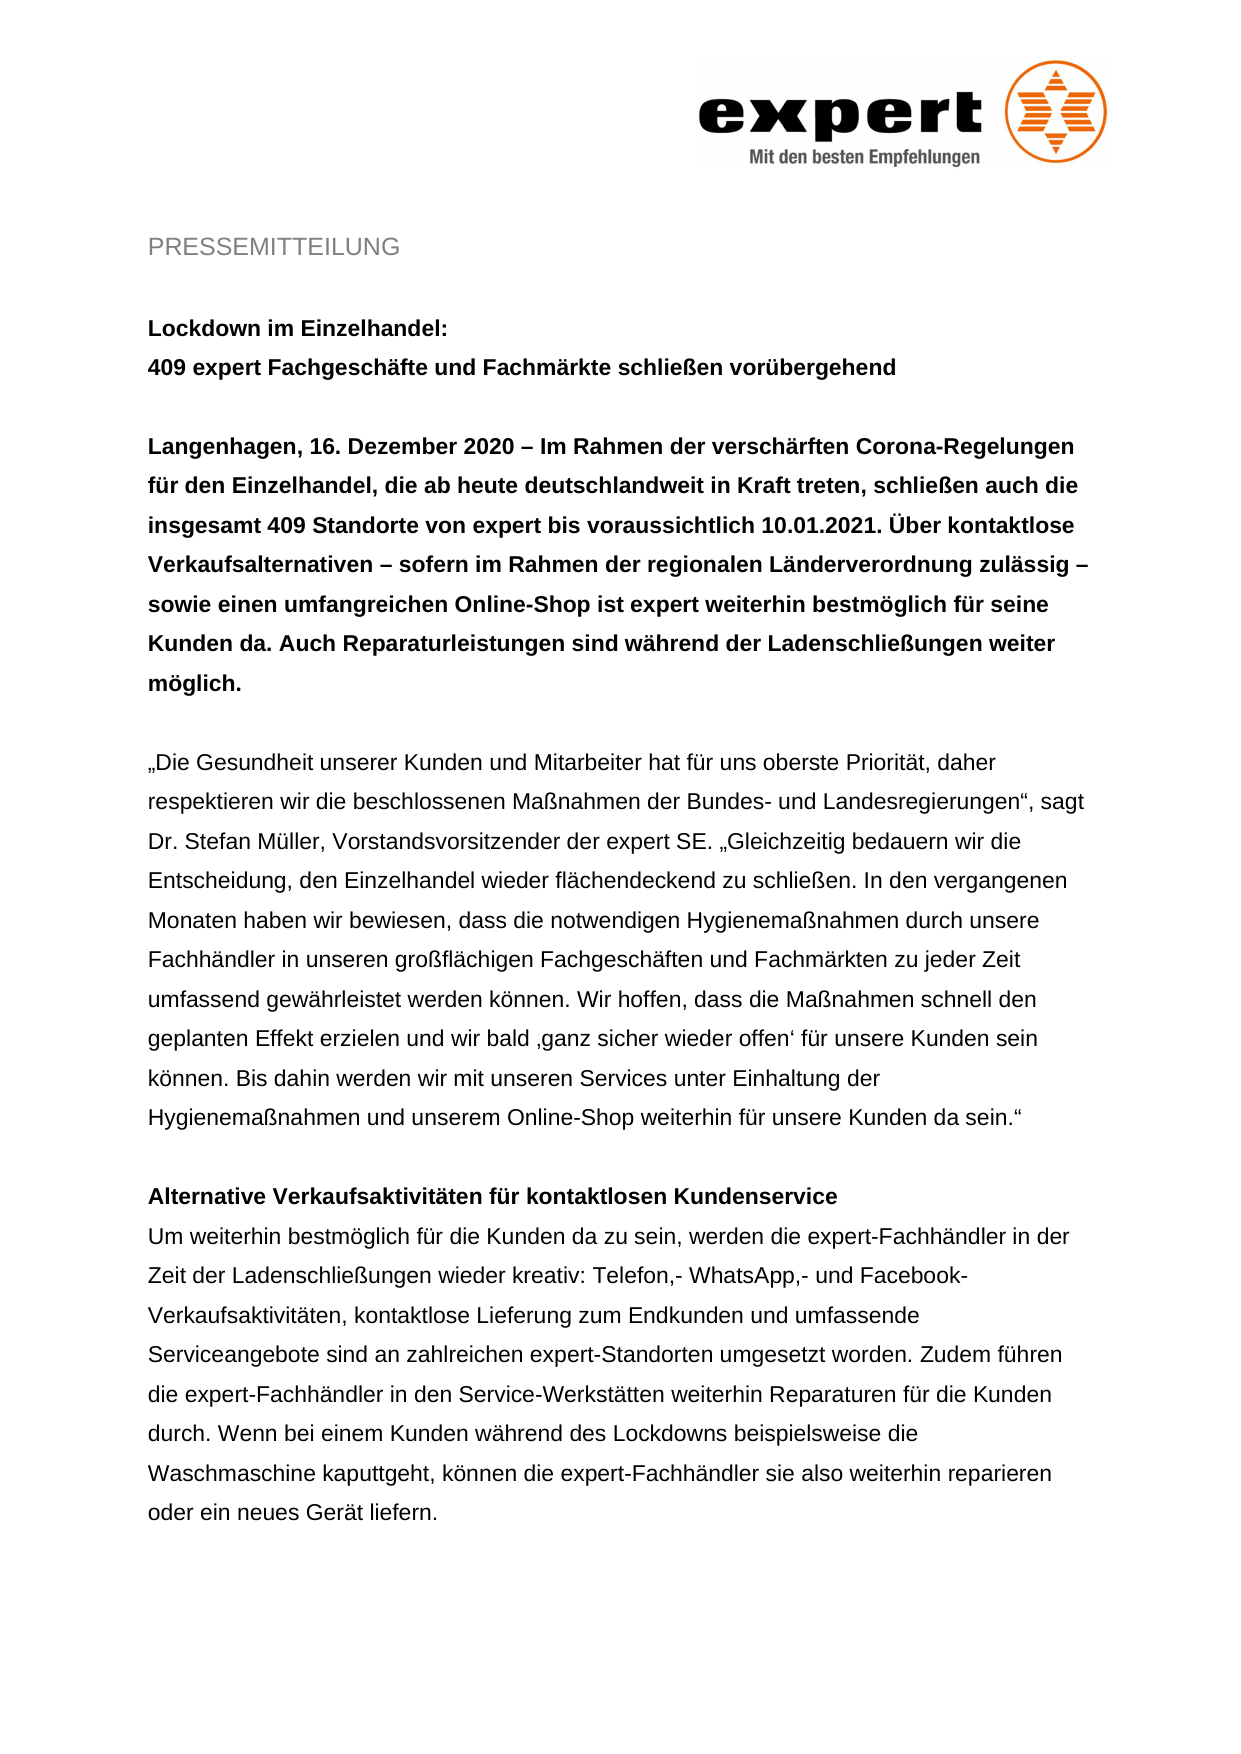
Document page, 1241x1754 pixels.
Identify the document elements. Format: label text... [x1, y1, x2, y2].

text 409 expert Fachgeschäfte und Fachmärkte schließen vorübergehend [148, 354, 1092, 380]
text Lockdown im Einzelhandel: [148, 314, 1092, 341]
text Langenhagen, 16. Dezember 2020 – Im Rahmen der verschärften Corona-Regelungen für den Einzelhandel, die ab heute deutschlandweit in Kraft treten, schließen auch die insgesamt 409 Standorte von expert bis voraussichtlich 10.01.2021. Über kontaktlose Verkaufsalternativen – sofern im Rahmen der regionalen Länderverordnung zulässig – sowie einen umfangreichen Online-Shop ist expert weiterhin bestmöglich für seine Kunden da. Auch Reparaturleistungen sind während der Ladenschließungen weiter möglich. [148, 433, 1092, 696]
text PRESSEMITTEILUNG [148, 232, 1092, 261]
text Um weiterhin bestmöglich für die Kunden da zu sein, werden die expert-Fachhändler in der Zeit der Ladenschließungen wieder kreativ: Telefon,- WhatsApp,- und Facebook-Verkaufsaktivitäten, kontaktlose Lieferung zum Endkunden und umfassende Serviceangebote sind an zahlreichen expert-Standorten umgesetzt worden. Zudem führen die expert-Fachhändler in den Service-Werkstätten weiterhin Reparaturen für die Kunden durch. Wenn bei einem Kunden während des Lockdowns beispielsweise die Waschmaschine kaputtgeht, können die expert-Fachhändler sie also weiterhin reparieren oder ein neues Gerät liefern. [148, 1223, 1092, 1525]
text „Die Gesundheit unserer Kunden und Mitarbeiter hat für uns oberste Priorität, daher respektieren wir die beschlossenen Maßnahmen der Bundes- und Landesregierungen“, sagt Dr. Stefan Müller, Vorstandsvorsitzender der expert SE. „Gleichzeitig bedauern wir die Entscheidung, den Einzelhandel wieder flächendeckend zu schließen. In den vergangenen Monaten haben wir bewiesen, dass die notwendigen Hygienemaßnahmen durch unsere Fachhändler in unseren großflächigen Fachgeschäften und Fachmärkten zu jeder Zeit umfassend gewährleistet werden können. Wir hoffen, dass die Maßnahmen schnell den geplanten Effekt erzielen und wir bald ‚ganz sicher wieder offen‘ für unsere Kunden sein können. Bis dahin werden wir mit unseren Services unter Einhaltung der Hygienemaßnahmen und unserem Online-Shop weiterhin für unsere Kunden da sein.“ [148, 749, 1092, 1131]
picture [695, 56, 1111, 171]
text Alternative Verkaufsaktivitäten für kontaktlosen Kundenservice [148, 1183, 1092, 1209]
